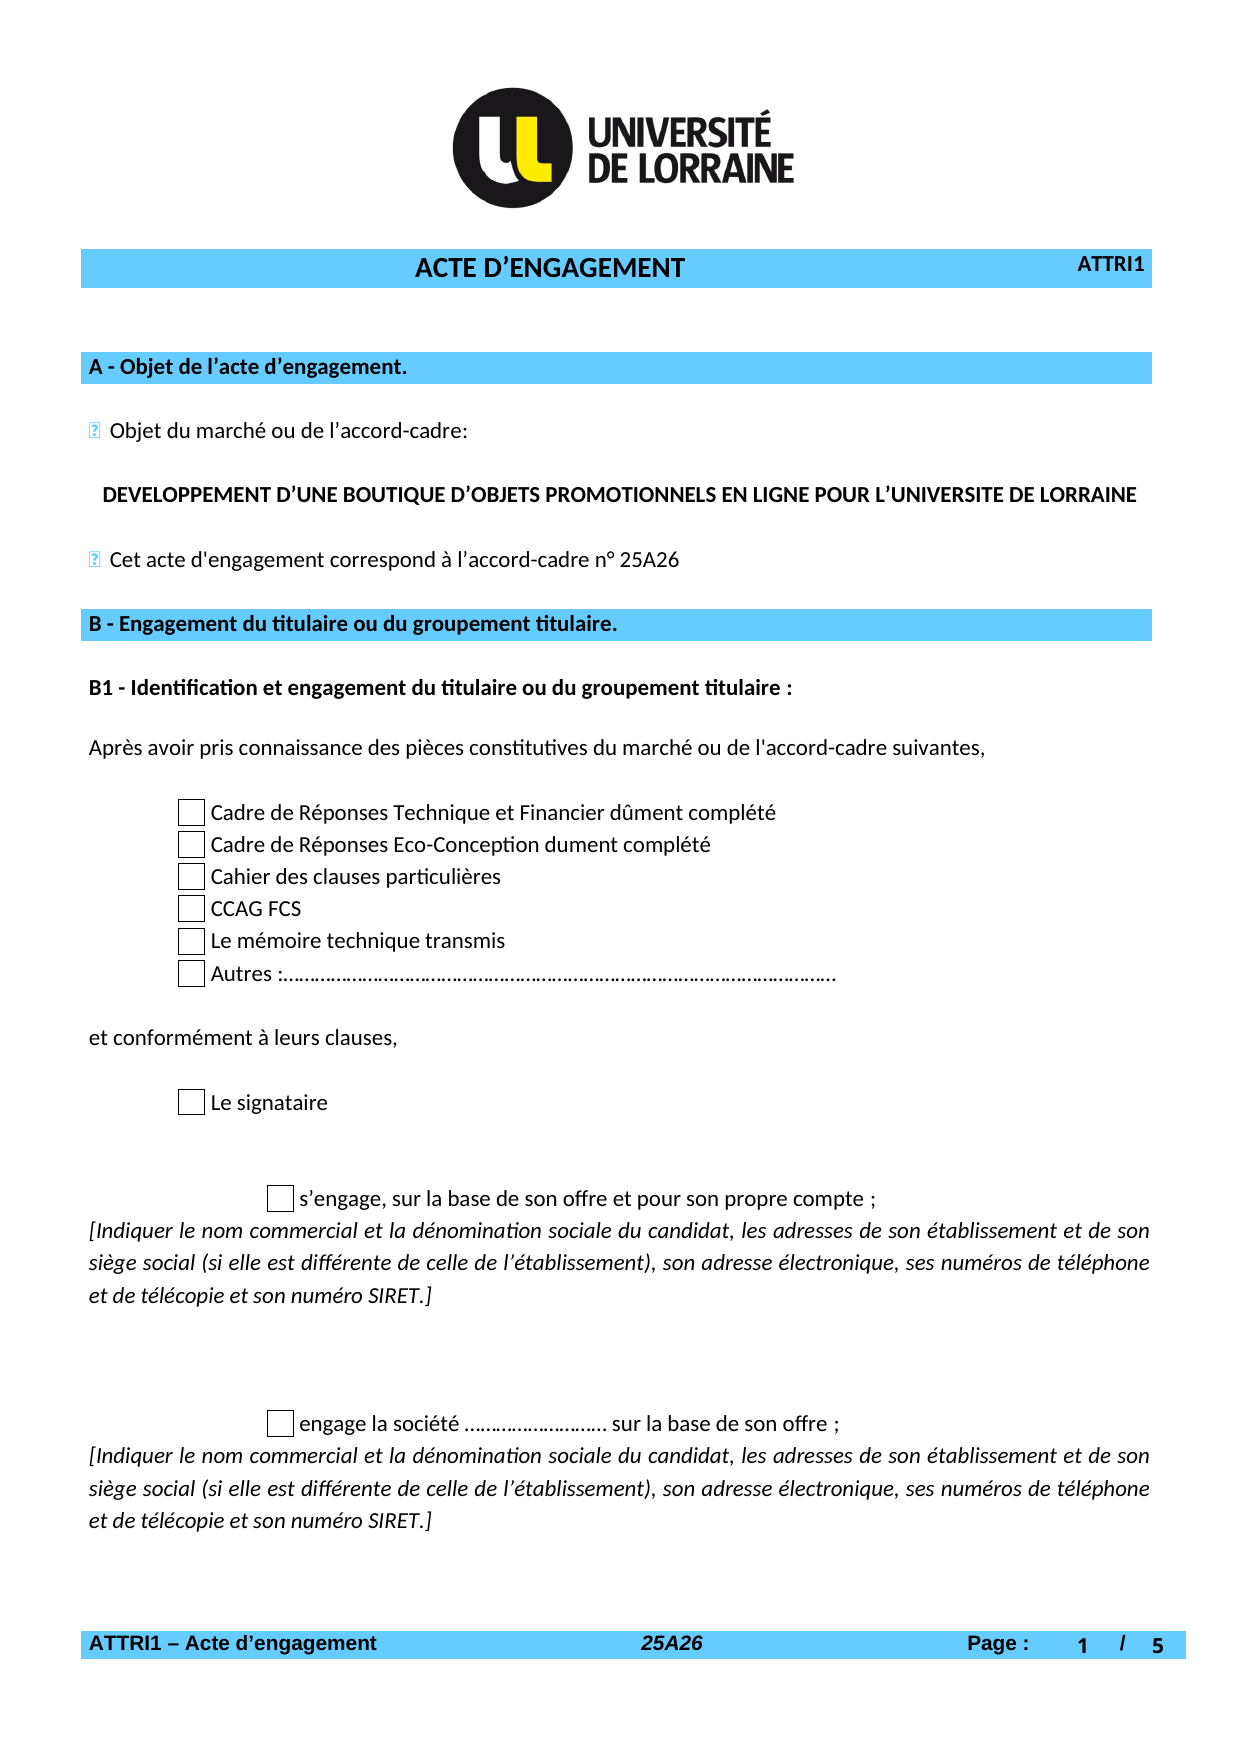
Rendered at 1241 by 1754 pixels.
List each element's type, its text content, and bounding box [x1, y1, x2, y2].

text Cahier des clauses particulières [177, 862, 1152, 890]
text Après avoir pris connaissance des pièces constitutives du marché ou de l'accord-cadre suivantes, [89, 733, 1152, 762]
text CCAG FCS [177, 894, 1152, 922]
text DEVELOPPEMENT D’UNE BOUTIQUE D’OBJETS PROMOTIONNELS EN LIGNE POUR L’UNIVERSITE DE LORRAINE [89, 480, 1152, 508]
text Cadre de Réponses Technique et Financier dûment complété [177, 798, 1152, 826]
text et conformément à leurs clauses, [89, 1023, 1152, 1051]
text  Objet du marché ou de l’accord-cadre: [89, 416, 1152, 444]
table_header A - Objet de l’acte d’engagement. [81, 352, 1152, 384]
text  Cet acte d'engagement correspond à l’accord-cadre n° 25A26 [89, 545, 1152, 573]
table_header [80, 86, 1167, 249]
text [Indiquer le nom commercial et la dénomination sociale du candidat, les adresses de son établissement et de son siège social (si elle est différente de celle de l’établissement), son adresse électronique, ses numéros de téléphone et de télécopie et son numéro SIRET.] [89, 1216, 1152, 1309]
text Autres :…………………………………………………………………………………………… [177, 959, 1152, 987]
text Le signataire [177, 1088, 1152, 1116]
picture [427, 86, 819, 213]
text [Indiquer le nom commercial et la dénomination sociale du candidat, les adresses de son établissement et de son siège social (si elle est différente de celle de l’établissement), son adresse électronique, ses numéros de téléphone et de télécopie et son numéro SIRET.] [89, 1442, 1152, 1534]
text s’engage, sur la base de son offre et pour son propre compte ; [266, 1184, 1152, 1212]
table_header ACTE D’ENGAGEMENT [81, 249, 1019, 288]
subtitle B1 - Identification et engagement du titulaire ou du groupement titulaire : [89, 673, 1152, 701]
text engage la société ……………………… sur la base de son offre ; [266, 1409, 1152, 1437]
table_header ATTRI1 [1019, 249, 1152, 288]
text Cadre de Réponses Eco-Conception dument complété [177, 830, 1152, 858]
table_header B - Engagement du titulaire ou du groupement titulaire. [81, 609, 1152, 641]
text Le mémoire technique transmis [177, 927, 1152, 955]
